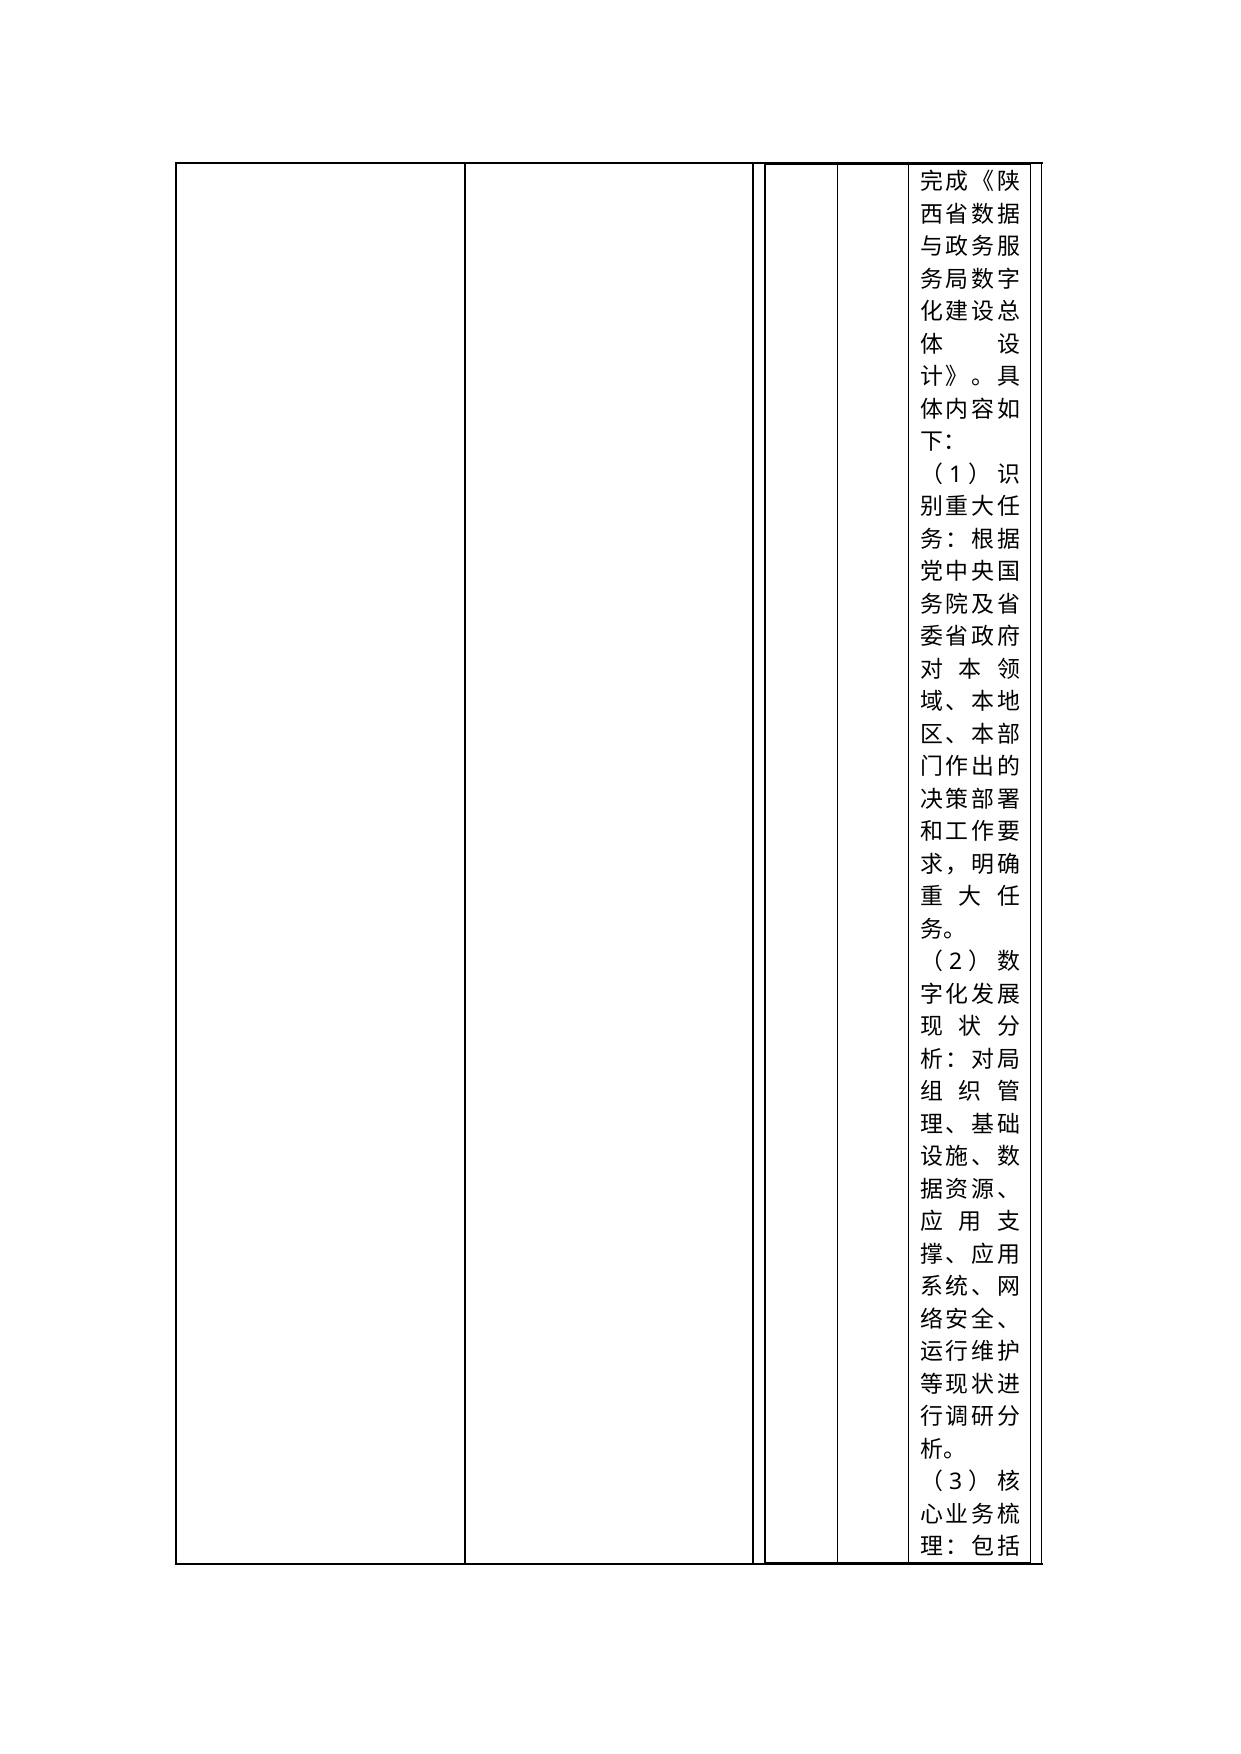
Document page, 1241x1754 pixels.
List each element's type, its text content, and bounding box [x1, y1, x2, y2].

table_cell [466, 164, 752, 1563]
table_cell [909, 165, 1030, 1562]
table_cell [1031, 164, 1041, 1563]
table_cell [754, 164, 764, 1563]
table_cell [766, 165, 837, 1562]
table_cell 1 [177, 164, 464, 1563]
table_cell [838, 165, 908, 1562]
